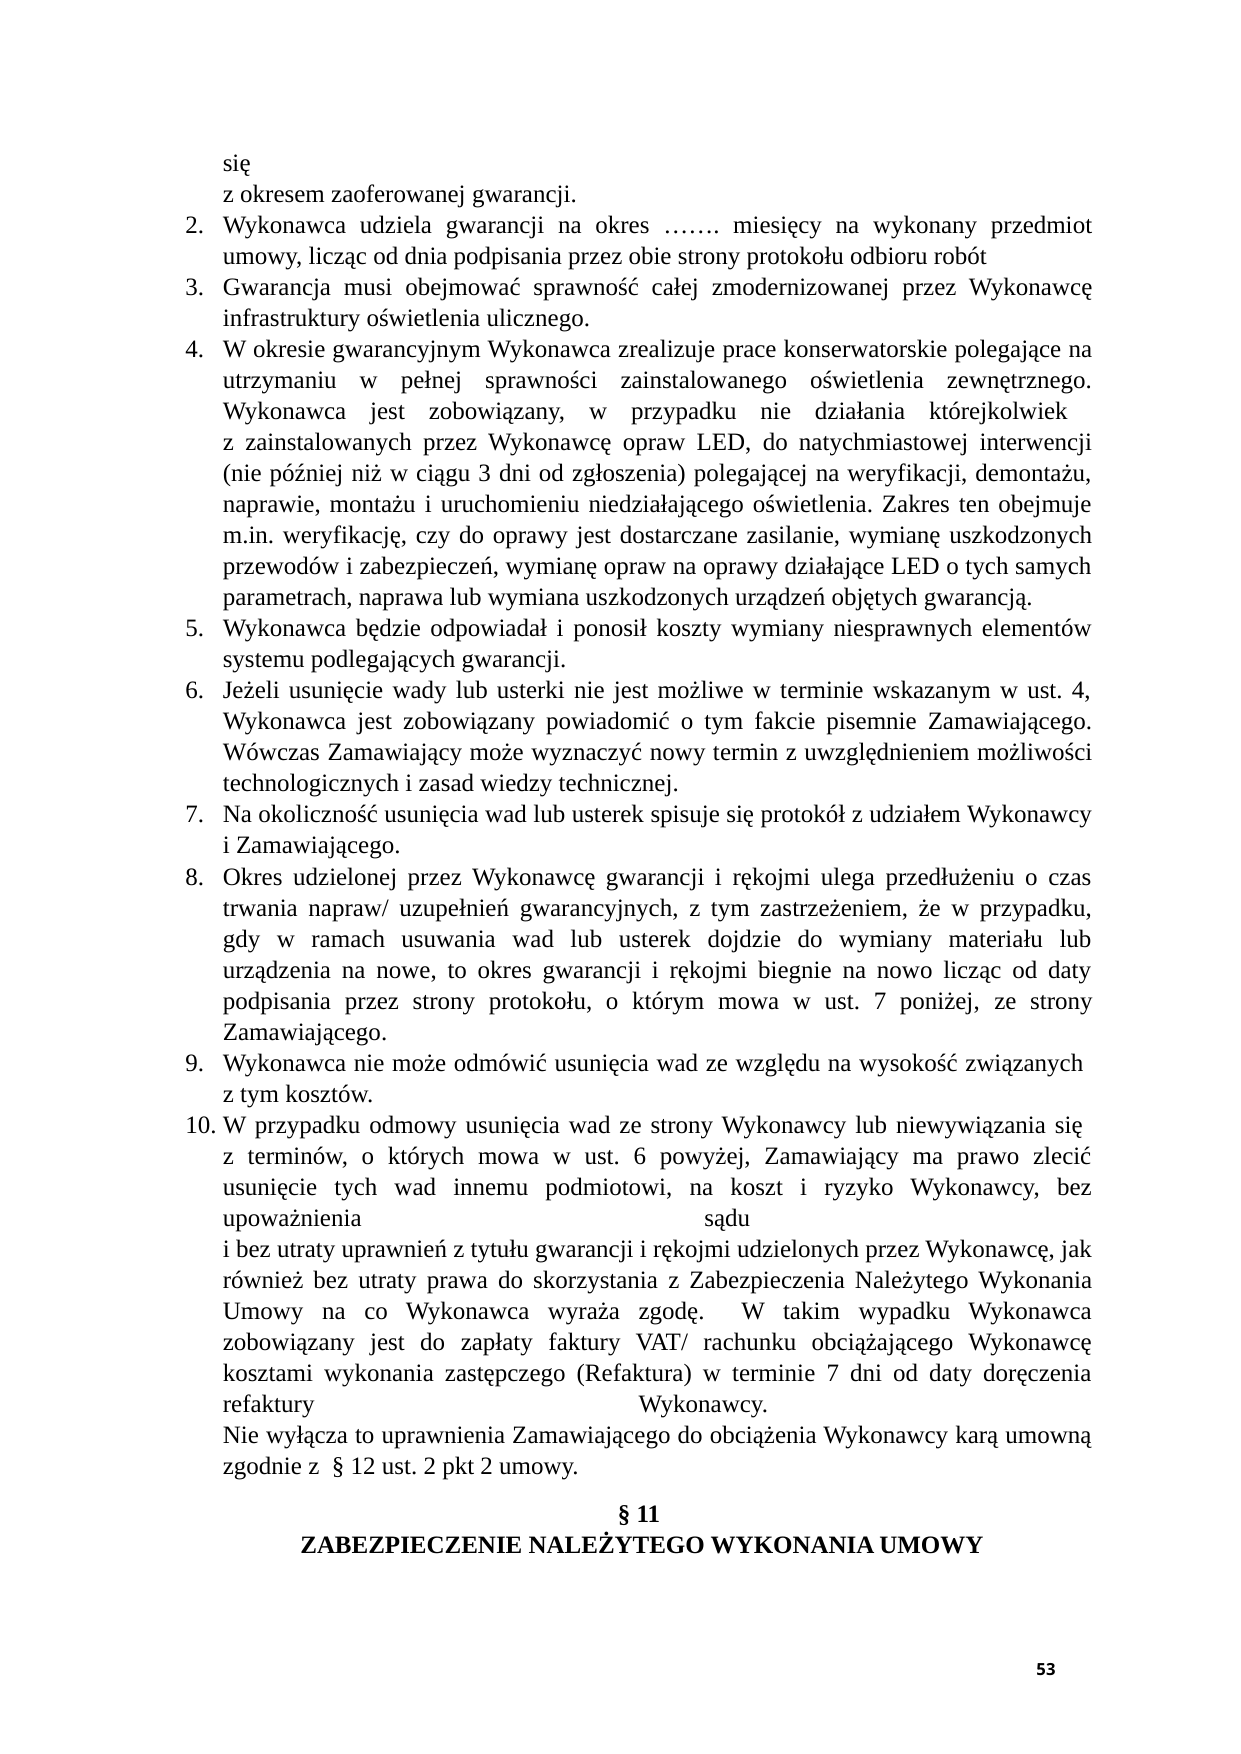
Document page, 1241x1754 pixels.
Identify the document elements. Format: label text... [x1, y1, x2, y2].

list Jeżeli usunięcie wady lub usterki nie jest możliwe w terminie wskazanym w ust. 4, Wykonawca jest zobowiązany powiadomić o tym fakcie pisemnie Zamawiającego. Wówczas Zamawiający może wyznaczyć nowy termin z uwzględnieniem możliwości technologicznych i zasad wiedzy technicznej. [185, 675, 1093, 797]
list Okres udzielonej przez Wykonawcę gwarancji i rękojmi ulega przedłużeniu o czas trwania napraw/ uzupełnień gwarancyjnych, z tym zastrzeżeniem, że w przypadku, gdy w ramach usuwania wad lub usterek dojdzie do wymiany materiału lub urządzenia na nowe, to okres gwarancji i rękojmi biegnie na nowo licząc od daty podpisania przez strony protokołu, o którym mowa w ust. 7 poniżej, ze strony Zamawiającego. [185, 862, 1093, 1046]
list Wykonawca będzie odpowiadał i ponosił koszty wymiany niesprawnych elementów systemu podlegających gwarancji. [185, 613, 1093, 673]
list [185, 148, 1093, 207]
list W okresie gwarancyjnym Wykonawca zrealizuje prace konserwatorskie polegające na utrzymaniu w pełnej sprawności zainstalowanego oświetlenia zewnętrznego. Wykonawca jest zobowiązany, w przypadku nie działania którejkolwiek z zainstalowanych przez Wykonawcę opraw LED, do natychmiastowej interwencji (nie później niż w ciągu 3 dni od zgłoszenia) polegającej na weryfikacji, demontażu, naprawie, montażu i uruchomieniu niedziałającego oświetlenia. Zakres ten obejmuje m.in. weryfikację, czy do oprawy jest dostarczane zasilanie, wymianę uszkodzonych przewodów i zabezpieczeń, wymianę opraw na oprawy działające LED o tych samych parametrach, naprawa lub wymiana uszkodzonych urządzeń objętych gwarancją. [185, 334, 1093, 611]
list Wykonawca nie może odmówić usunięcia wad ze względu na wysokość związanych z tym kosztów. [185, 1048, 1093, 1108]
list Wykonawca udziela gwarancji na okres ……. miesięcy na wykonany przedmiot umowy, licząc od dnia podpisania przez obie strony protokołu odbioru robót [185, 210, 1093, 269]
text § 11 ZABEZPIECZENIE NALEŻYTEGO WYKONANIA UMOWY [185, 1499, 1093, 1559]
list Na okoliczność usunięcia wad lub usterek spisuje się protokół z udziałem Wykonawcy i Zamawiającego. [185, 799, 1093, 859]
list Gwarancja musi obejmować sprawność całej zmodernizowanej przez Wykonawcę infrastruktury oświetlenia ulicznego. [185, 272, 1093, 332]
list W przypadku odmowy usunięcia wad ze strony Wykonawcy lub niewywiązania się z terminów, o których mowa w ust. 6 powyżej, Zamawiający ma prawo zlecić usunięcie tych wad innemu podmiotowi, na koszt i ryzyko Wykonawcy, bez upoważnienia sądu i bez utraty uprawnień z tytułu gwarancji i rękojmi udzielonych przez Wykonawcę, jak również bez utraty prawa do skorzystania z Zabezpieczenia Należytego Wykonania Umowy na co Wykonawca wyraża zgodę. W takim wypadku Wykonawca zobowiązany jest do zapłaty faktury VAT/ rachunku obciążającego Wykonawcę kosztami wykonania zastępczego (Refaktura) w terminie 7 dni od daty doręczenia refaktury Wykonawcy. Nie wyłącza to uprawnienia Zamawiającego do obciążenia Wykonawcy karą umowną zgodnie z § 12 ust. 2 pkt 2 umowy. [185, 1110, 1093, 1480]
